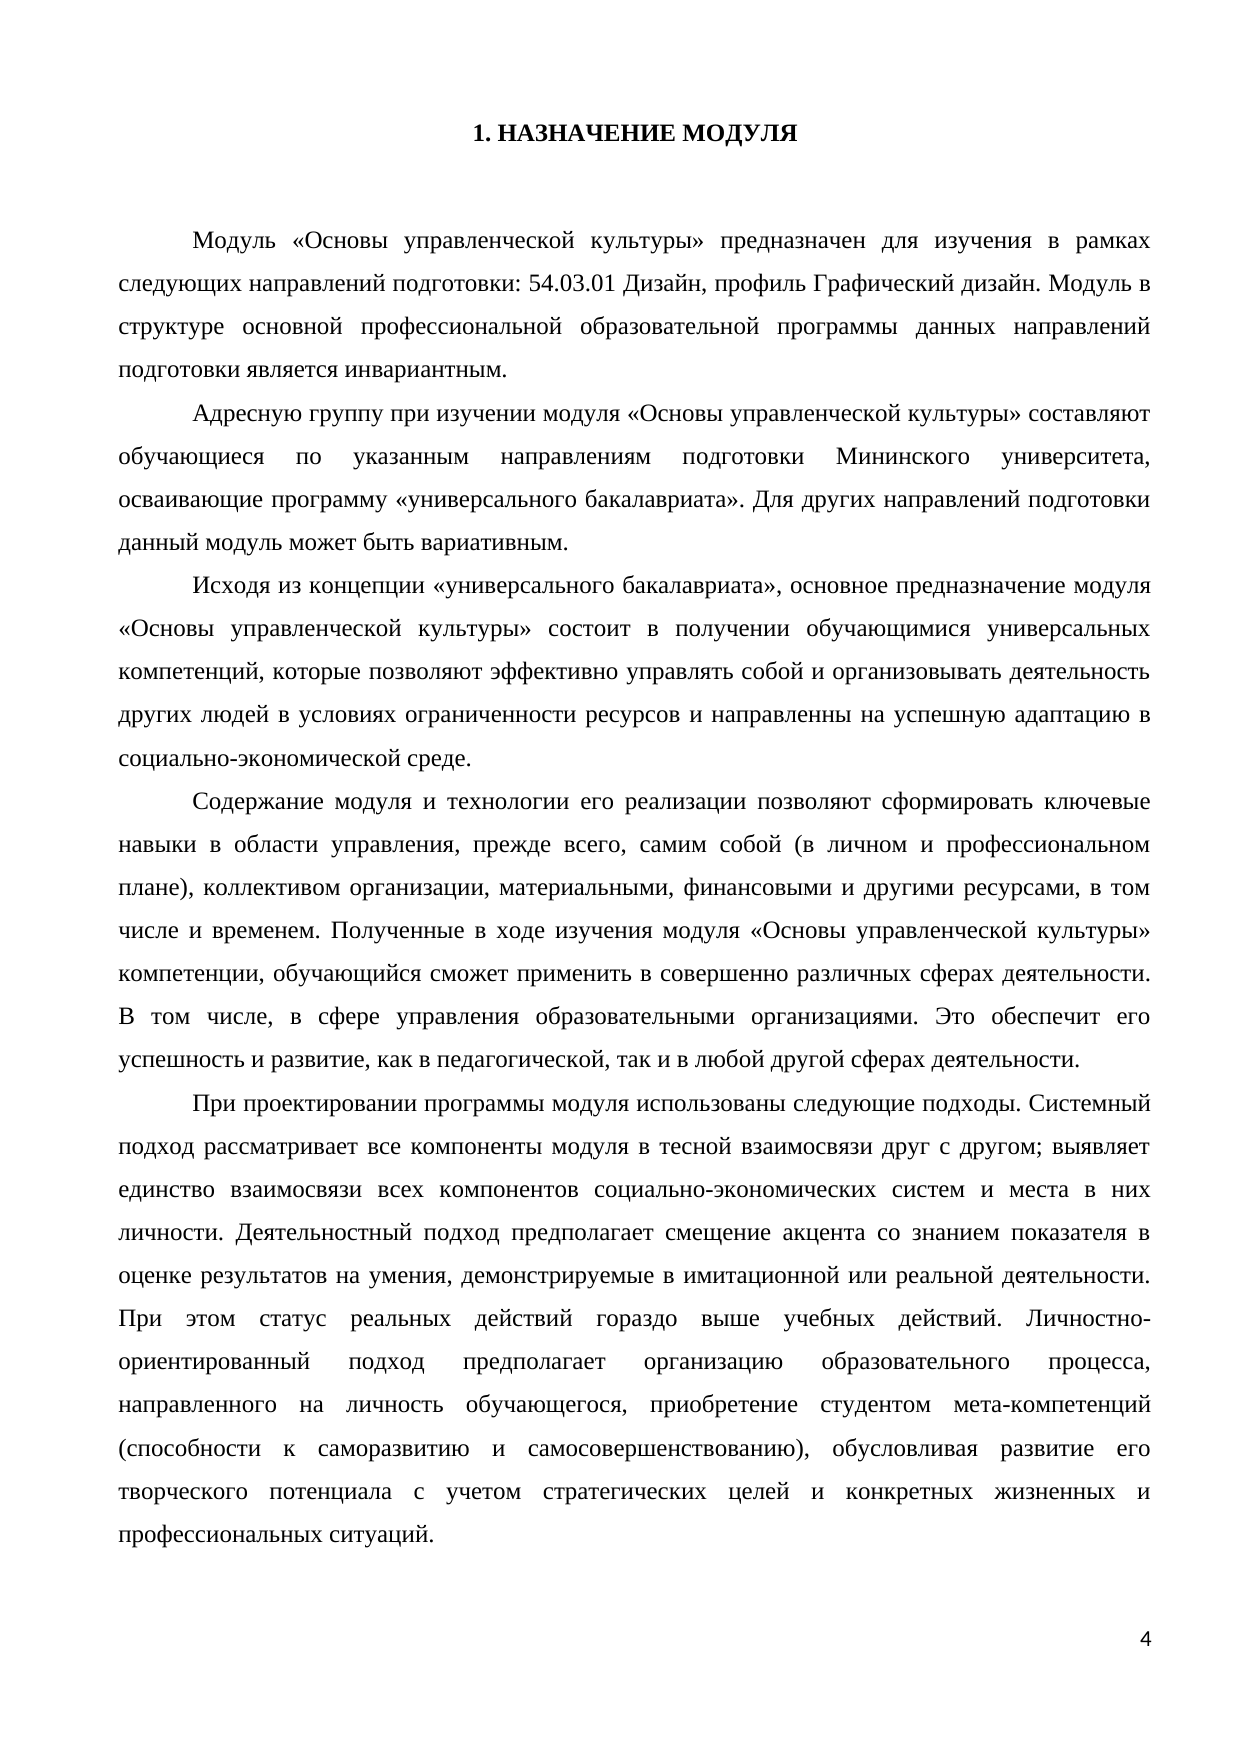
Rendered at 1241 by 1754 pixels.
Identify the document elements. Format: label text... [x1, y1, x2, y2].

text Содержание модуля и технологии его реализации позволяют сформировать ключевые навыки в области управления, прежде всего, самим собой (в личном и профессиональном плане), коллективом организации, материальными, финансовыми и другими ресурсами, в том числе и временем. Полученные в ходе изучения модуля «Основы управленческой культуры» компетенции, обучающийся сможет применить в совершенно различных сферах деятельности. В том числе, в сфере управления образовательными организациями. Это обеспечит его успешность и развитие, как в педагогической, так и в любой другой сферах деятельности. [118, 786, 1152, 1073]
text 1. назначение модуля [118, 118, 1152, 147]
text Модуль «Основы управленческой культуры» предназначен для изучения в рамках следующих направлений подготовки: 54.03.01 Дизайн, профиль Графический дизайн. Модуль в структуре основной профессиональной образовательной программы данных направлений подготовки является инвариантным. [118, 225, 1152, 383]
text Исходя из концепции «универсального бакалавриата», основное предназначение модуля «Основы управленческой культуры» состоит в получении обучающимися универсальных компетенций, которые позволяют эффективно управлять собой и организовывать деятельность других людей в условиях ограниченности ресурсов и направленны на успешную адаптацию в социально-экономической среде. [118, 570, 1152, 771]
text Адресную группу при изучении модуля «Основы управленческой культуры» составляют обучающиеся по указанным направлениям подготовки Мининского университета, осваивающие программу «универсального бакалавриата». Для других направлений подготовки данный модуль может быть вариативным. [118, 398, 1152, 556]
text При проектировании программы модуля использованы следующие подходы. Системный подход рассматривает все компоненты модуля в тесной взаимосвязи друг с другом; выявляет единство взаимосвязи всех компонентов социально-экономических систем и места в них личности. Деятельностный подход предполагает смещение акцента со знанием показателя в оценке результатов на умения, демонстрируемые в имитационной или реальной деятельности. При этом статус реальных действий гораздо выше учебных действий. Личностно-ориентированный подход предполагает организацию образовательного процесса, направленного на личность обучающегося, приобретение студентом мета-компетенций (способности к саморазвитию и самосовершенствованию), обусловливая развитие его творческого потенциала с учетом стратегических целей и конкретных жизненных и профессиональных ситуаций. [118, 1088, 1152, 1548]
